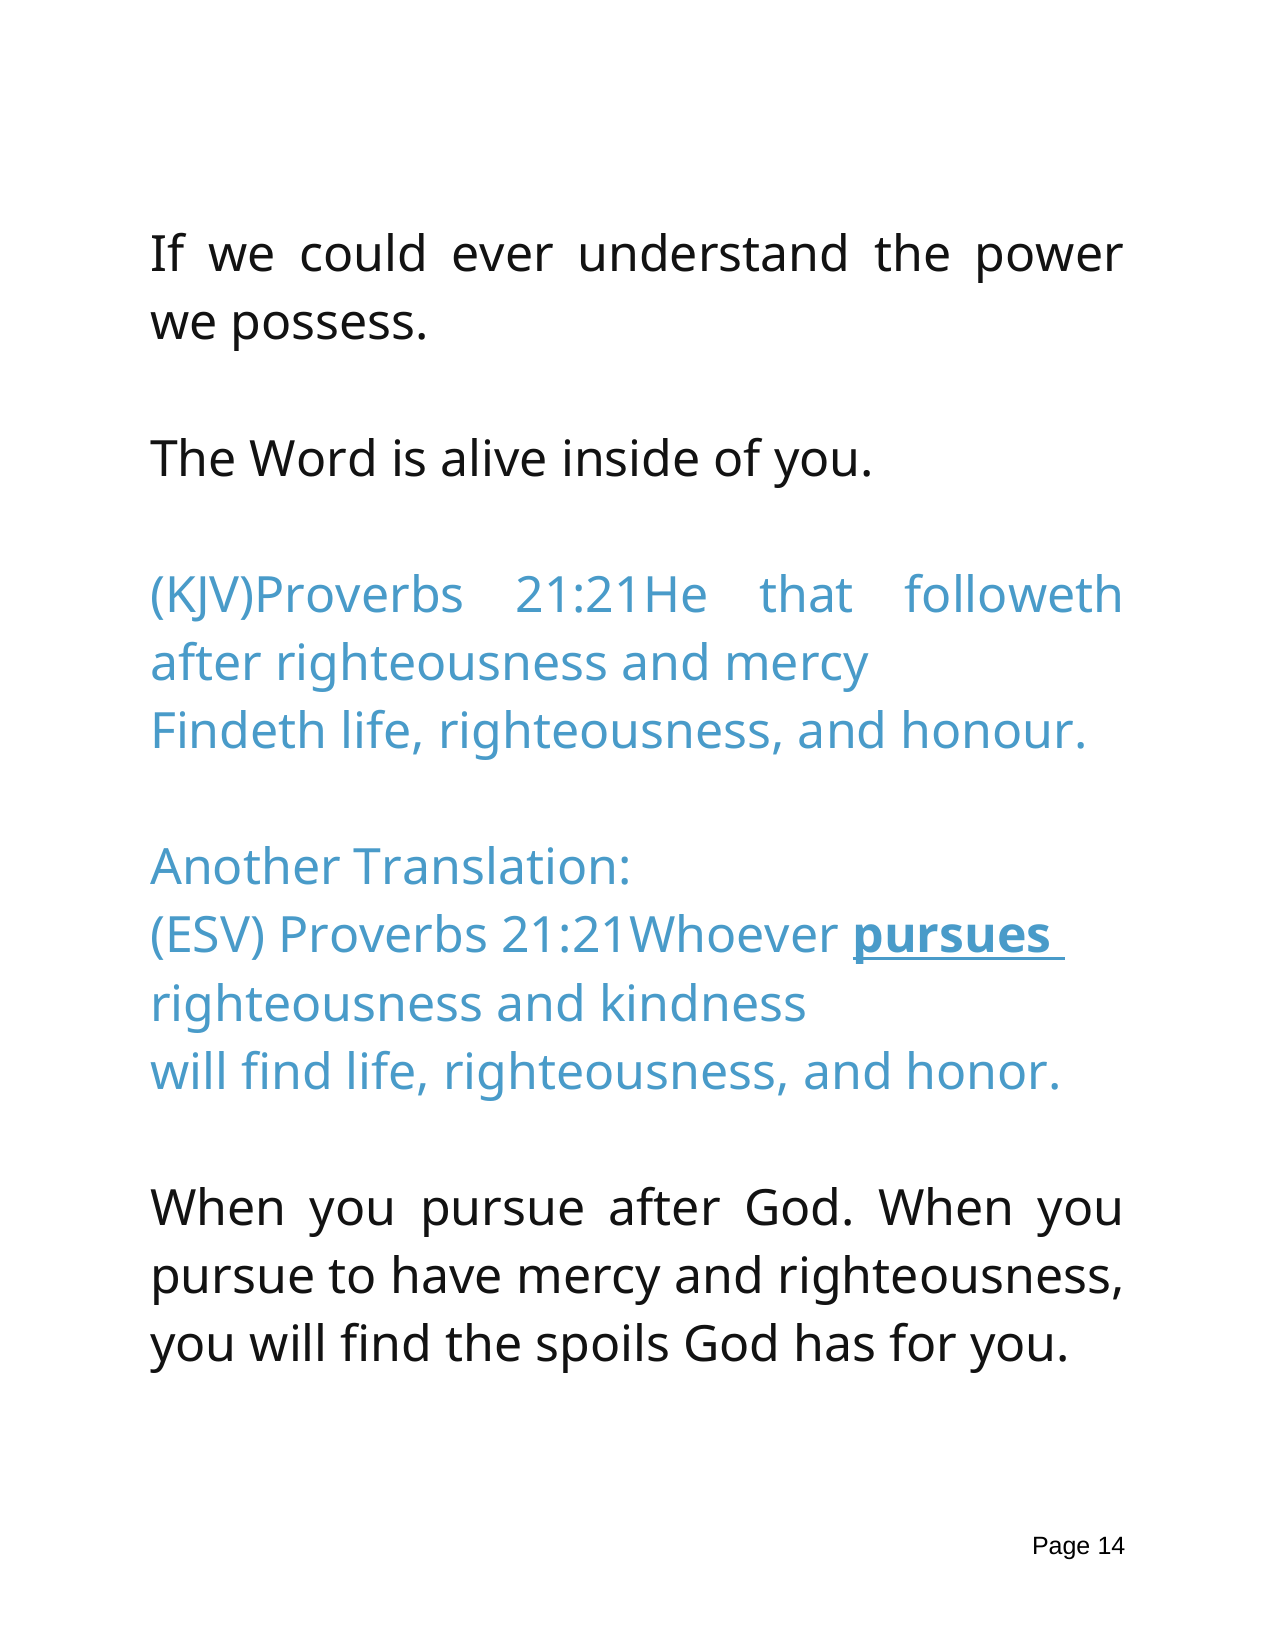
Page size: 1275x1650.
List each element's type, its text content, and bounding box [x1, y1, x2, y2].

text (KJV)Proverbs 21:21He that followeth after righteousness and mercy [150, 559, 1125, 695]
text will find life, righteousness, and honor. [150, 1036, 1125, 1104]
text When you pursue after God. When you pursue to have mercy and righteousness, you will find the spoils God has for you. [150, 1172, 1125, 1376]
text Another Translation: [150, 831, 1125, 899]
text (ESV) Proverbs 21:21Whoever pursues righteousness and kindness [150, 899, 1125, 1036]
text If we could ever understand the power we possess. [150, 218, 1125, 354]
text The Word is alive inside of you. [150, 422, 1125, 491]
text Findeth life, righteousness, and honour. [150, 695, 1125, 763]
